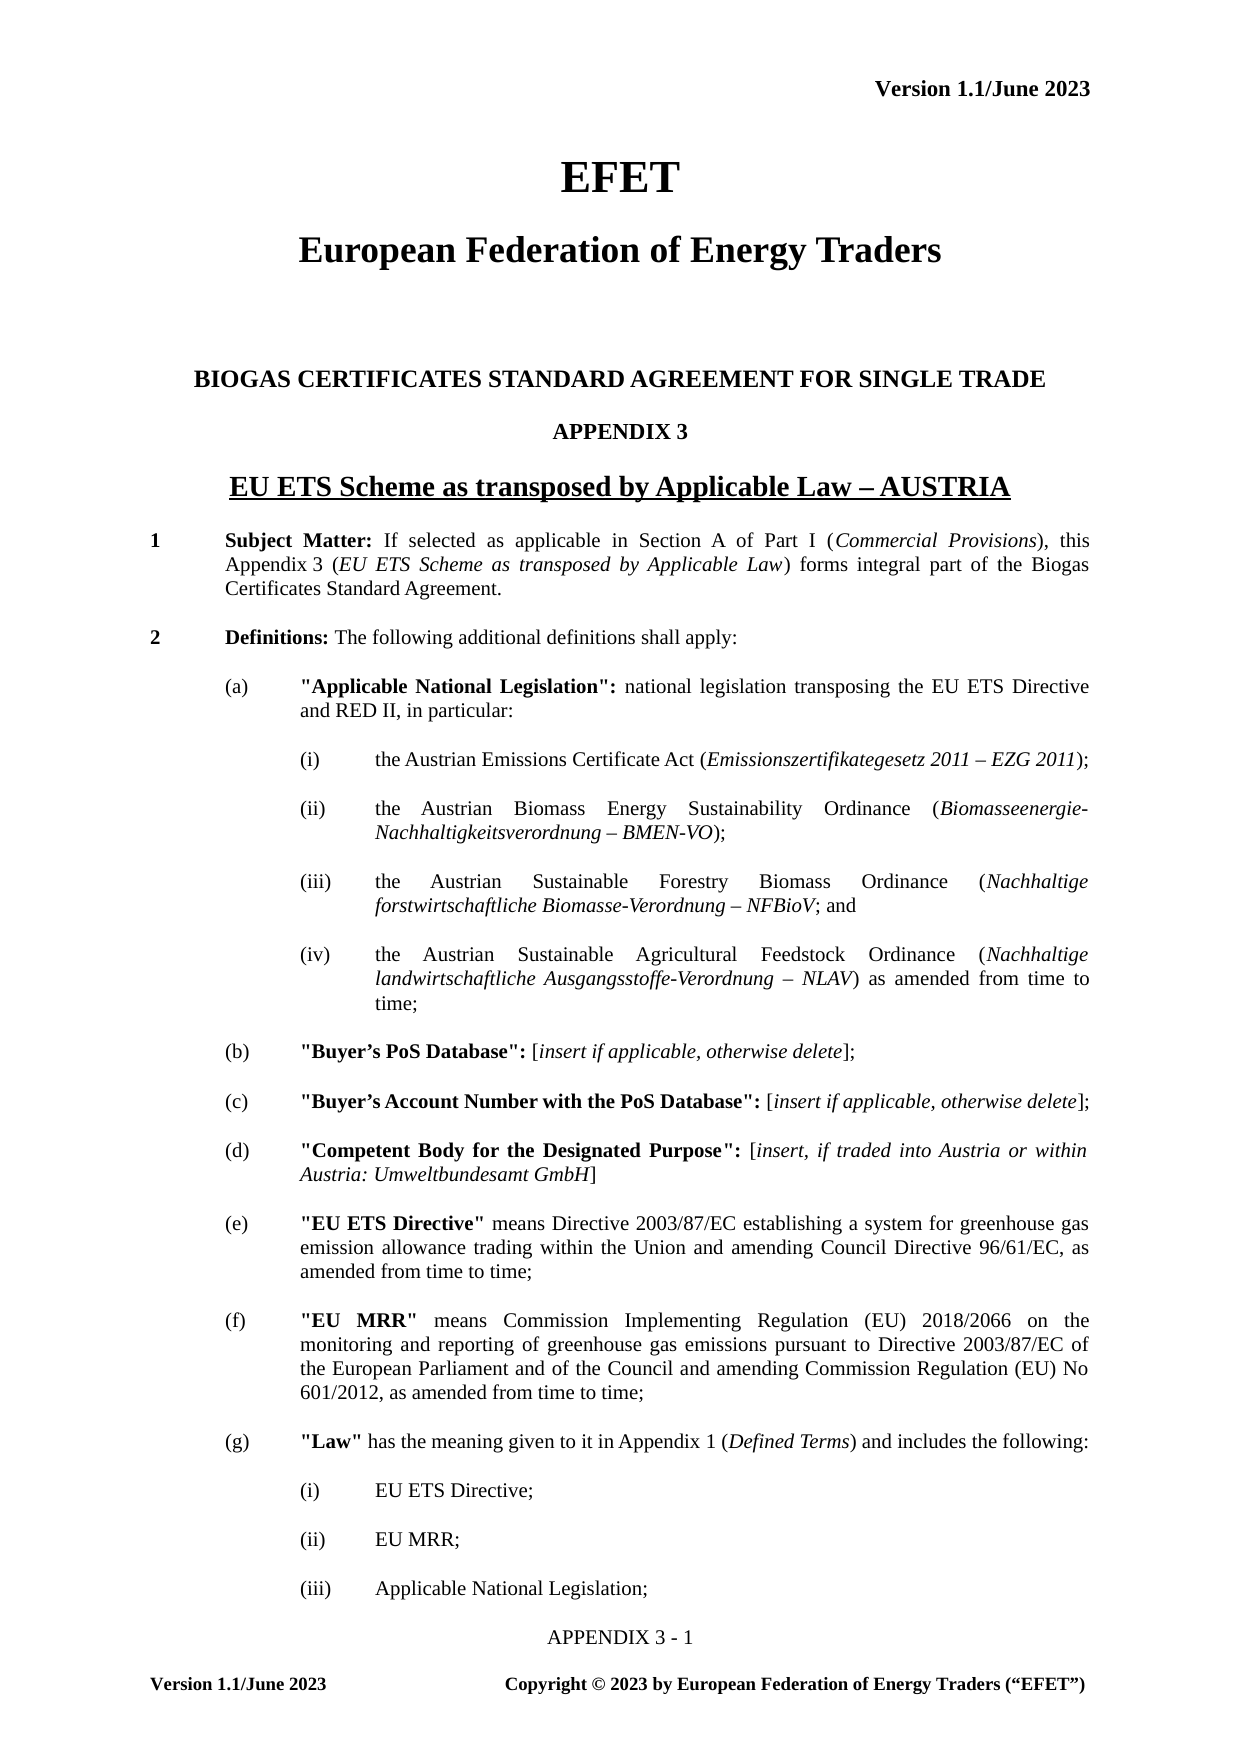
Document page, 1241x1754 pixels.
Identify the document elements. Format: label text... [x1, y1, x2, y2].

text "Buyer’s Account Number with the PoS Database": [insert if applicable, otherwise delete]; [225, 1088, 1090, 1113]
text "Buyer’s PoS Database": [insert if applicable, otherwise delete]; [225, 1039, 1090, 1063]
text the Austrian Biomass Energy Sustainability Ordinance (Biomasseenergie-Nachhaltigkeitsverordnung – BMEN-VO); [300, 796, 1090, 844]
text "Applicable National Legislation": national legislation transposing the EU ETS Directive and RED II, in particular: [225, 674, 1090, 722]
text "Competent Body for the Designated Purpose": [insert, if traded into Austria or within Austria: Umweltbundesamt GmbH] [225, 1138, 1090, 1186]
text EFET [150, 150, 1090, 203]
text Biogas Certificates Standard Agreement for Single Trade [150, 364, 1090, 393]
text the Austrian Emissions Certificate Act (Emissionszertifikategesetz 2011 – EZG 2011); [300, 747, 1090, 771]
text EU ETS Directive; [300, 1478, 1090, 1502]
text "EU ETS Directive" means Directive 2003/87/EC establishing a system for greenhouse gas emission allowance trading within the Union and amending Council Directive 96/61/EC, as amended from time to time; [225, 1211, 1090, 1283]
text European Federation of Energy Traders [150, 228, 1090, 271]
text the Austrian Sustainable Forestry Biomass Ordinance (Nachhaltige forstwirtschaftliche Biomasse-Verordnung – NFBioV; and [300, 869, 1090, 917]
text EU MRR; [300, 1527, 1090, 1551]
text the Austrian Sustainable Agricultural Feedstock Ordinance (Nachhaltige landwirtschaftliche Ausgangsstoffe-Verordnung – NLAV) as amended from time to time; [300, 942, 1090, 1014]
text "Law" has the meaning given to it in Appendix 1 (Defined Terms) and includes the following: [225, 1429, 1090, 1453]
text Applicable National Legislation; [300, 1576, 1090, 1600]
text EU ETS Scheme as transposed by Applicable Law – AUSTRIA [150, 469, 1090, 503]
text Definitions: The following additional definitions shall apply: [150, 625, 1090, 649]
text "EU MRR" means Commission Implementing Regulation (EU) 2018/2066 on the monitoring and reporting of greenhouse gas emissions pursuant to Directive 2003/87/EC of the European Parliament and of the Council and amending Commission Regulation (EU) No 601/2012, as amended from time to time; [225, 1308, 1090, 1404]
list Subject Matter: If selected as applicable in Section A of Part I (Commercial Provisions), this Appendix 3 (EU ETS Scheme as transposed by Applicable Law) forms integral part of the Biogas Certificates Standard Agreement. [150, 528, 1090, 600]
list APPENDIX 3 [150, 418, 1090, 444]
